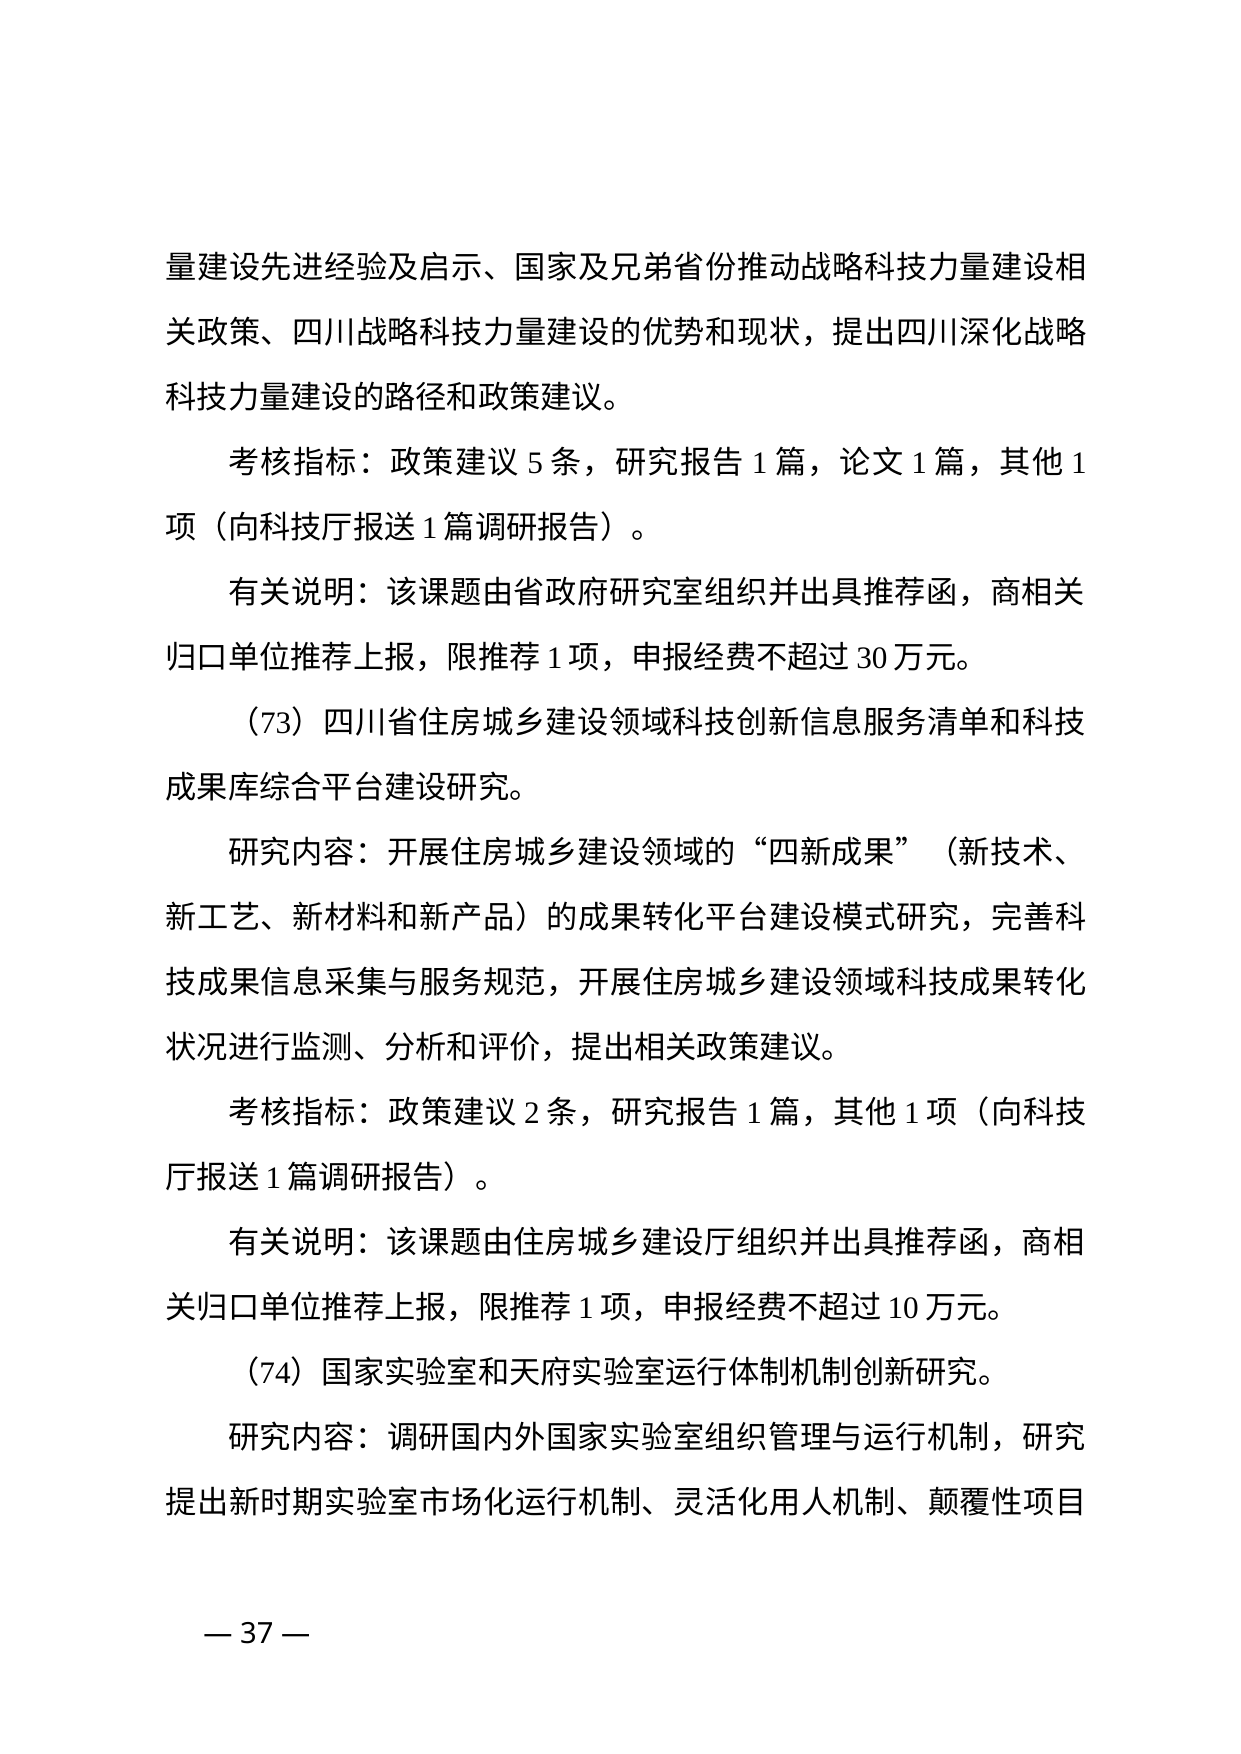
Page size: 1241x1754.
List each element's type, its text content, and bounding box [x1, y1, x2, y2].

text 研究内容：开展住房城乡建设领域的“四新成果”（新技术、新工艺、新材料和新产品）的成果转化平台建设模式研究，完善科技成果信息采集与服务规范，开展住房城乡建设领域科技成果转化状况进行监测、分析和评价，提出相关政策建议。 [165, 818, 1087, 1078]
text （73）四川省住房城乡建设领域科技创新信息服务清单和科技成果库综合平台建设研究。 [165, 688, 1087, 818]
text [165, 233, 1087, 428]
text 考核指标：政策建议5条，研究报告1篇，论文1篇，其他1项（向科技厅报送1篇调研报告）。 [165, 428, 1087, 558]
text 考核指标：政策建议2条，研究报告1篇，其他1项（向科技厅报送1篇调研报告）。 [165, 1078, 1087, 1208]
text （74）国家实验室和天府实验室运行体制机制创新研究。 [165, 1338, 1087, 1403]
text 有关说明：该课题由省政府研究室组织并出具推荐函，商相关归口单位推荐上报，限推荐1项，申报经费不超过30万元。 [165, 558, 1087, 688]
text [165, 1403, 1087, 1533]
text 有关说明：该课题由住房城乡建设厅组织并出具推荐函，商相关归口单位推荐上报，限推荐1项，申报经费不超过10万元。 [165, 1208, 1087, 1338]
